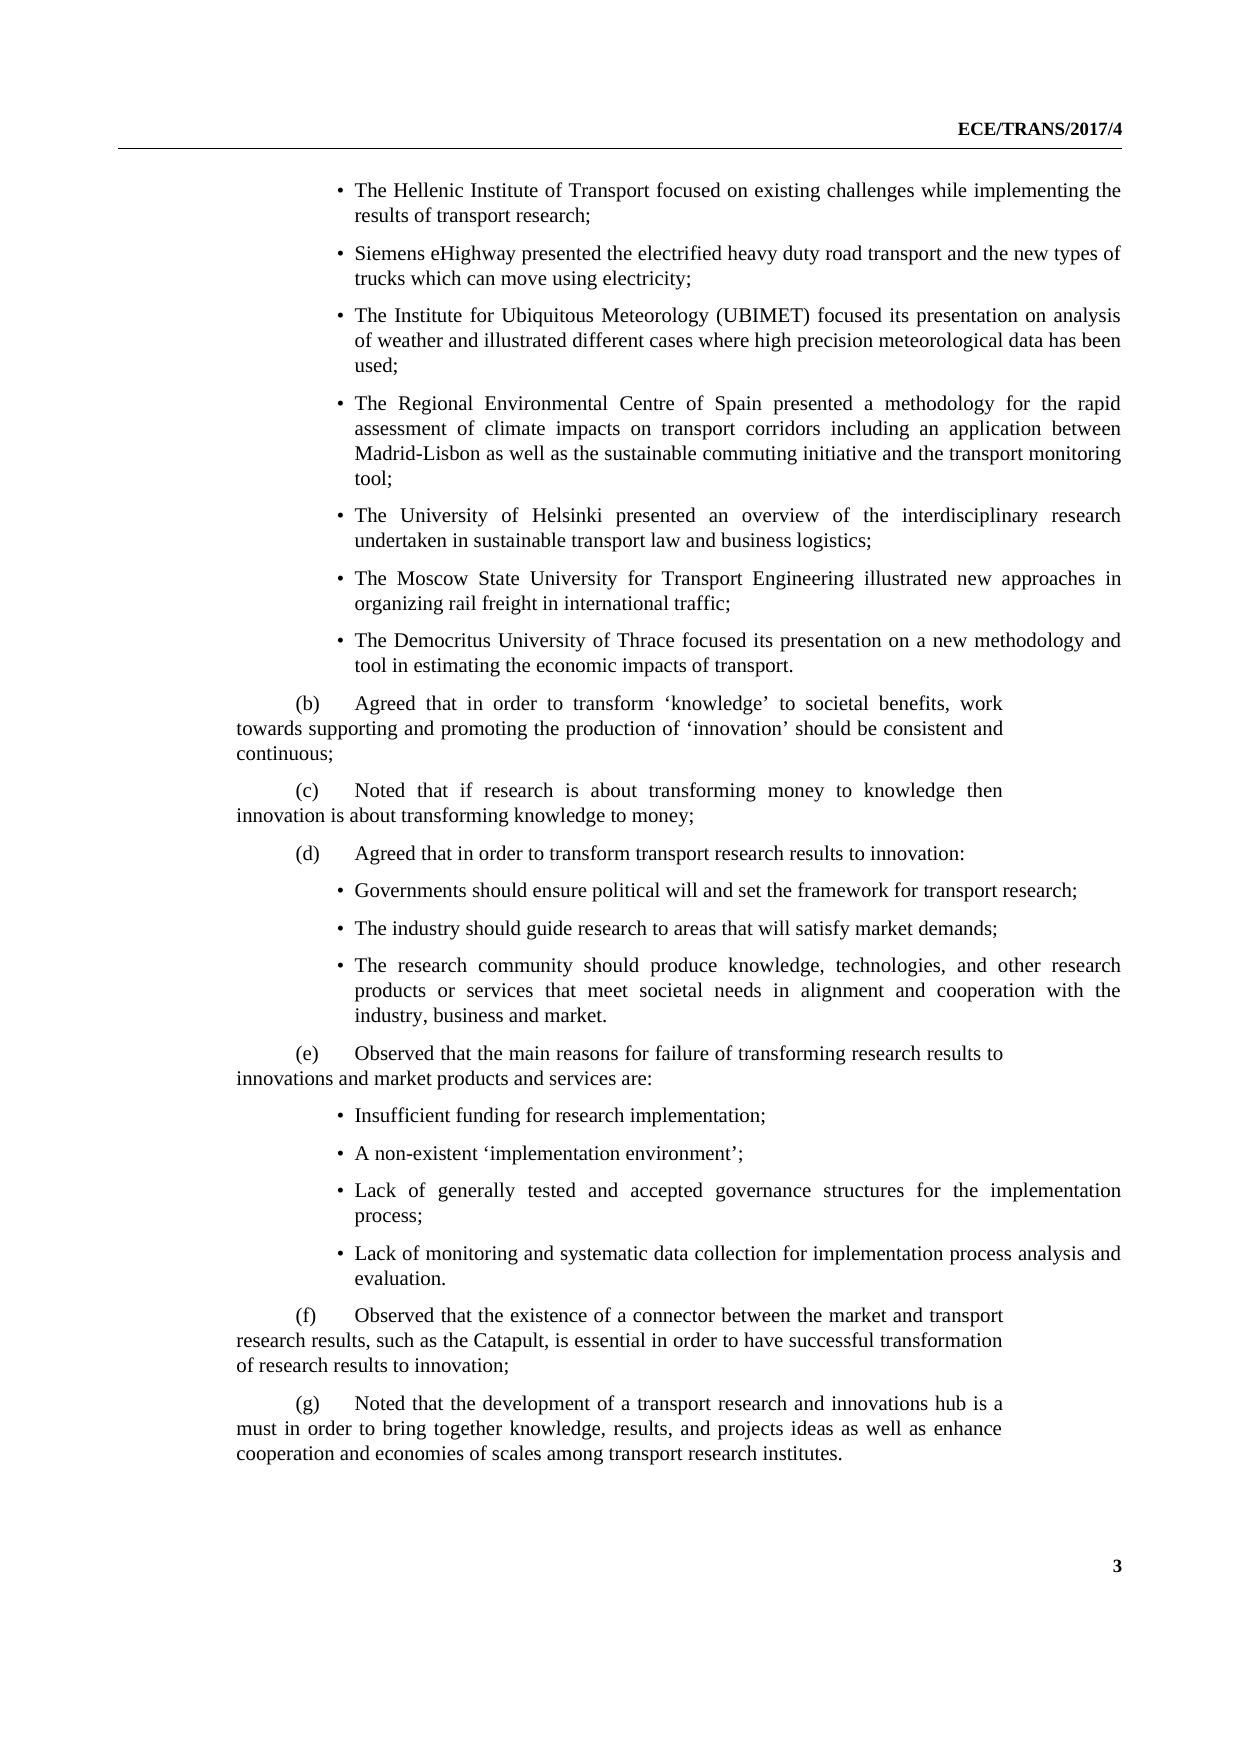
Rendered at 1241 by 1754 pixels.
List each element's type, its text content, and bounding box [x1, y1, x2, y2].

text A non-existent ‘implementation environment’; [337, 1140, 1122, 1165]
text (e) Observed that the main reasons for failure of transforming research results to innovations and market products and services are: [236, 1040, 1004, 1090]
text Insufficient funding for research implementation; [337, 1102, 1122, 1127]
text The University of Helsinki presented an overview of the interdisciplinary research undertaken in sustainable transport law and business logistics; [337, 502, 1122, 552]
text Governments should ensure political will and set the framework for transport research; [337, 877, 1122, 902]
text The Hellenic Institute of Transport focused on existing challenges while implementing the results of transport research; [337, 177, 1122, 227]
text (f) Observed that the existence of a connector between the market and transport research results, such as the Catapult, is essential in order to have successful transformation of research results to innovation; [236, 1302, 1004, 1377]
text The Democritus University of Thrace focused its presentation on a new methodology and tool in estimating the economic impacts of transport. [337, 627, 1122, 677]
text Lack of generally tested and accepted governance structures for the implementation process; [337, 1177, 1122, 1227]
text Lack of monitoring and systematic data collection for implementation process analysis and evaluation. [337, 1240, 1122, 1290]
text (b) Agreed that in order to transform ‘knowledge’ to societal benefits, work towards supporting and promoting the production of ‘innovation’ should be consistent and continuous; [236, 690, 1004, 765]
text (g) Noted that the development of a transport research and innovations hub is a must in order to bring together knowledge, results, and projects ideas as well as enhance cooperation and economies of scales among transport research institutes. [236, 1390, 1004, 1465]
text The Institute for Ubiquitous Meteorology (UBIMET) focused its presentation on analysis of weather and illustrated different cases where high precision meteorological data has been used; [337, 302, 1122, 377]
text The industry should guide research to areas that will satisfy market demands; [337, 915, 1122, 940]
text (c) Noted that if research is about transforming money to knowledge then innovation is about transforming knowledge to money; [236, 777, 1004, 827]
text The Regional Environmental Centre of Spain presented a methodology for the rapid assessment of climate impacts on transport corridors including an application between Madrid-Lisbon as well as the sustainable commuting initiative and the transport monitoring tool; [337, 390, 1122, 490]
text Siemens eHighway presented the electrified heavy duty road transport and the new types of trucks which can move using electricity; [337, 240, 1122, 290]
text (d) Agreed that in order to transform transport research results to innovation: [236, 840, 1004, 865]
text The research community should produce knowledge, technologies, and other research products or services that meet societal needs in alignment and cooperation with the industry, business and market. [337, 952, 1122, 1027]
text The Moscow State University for Transport Engineering illustrated new approaches in organizing rail freight in international traffic; [337, 565, 1122, 615]
